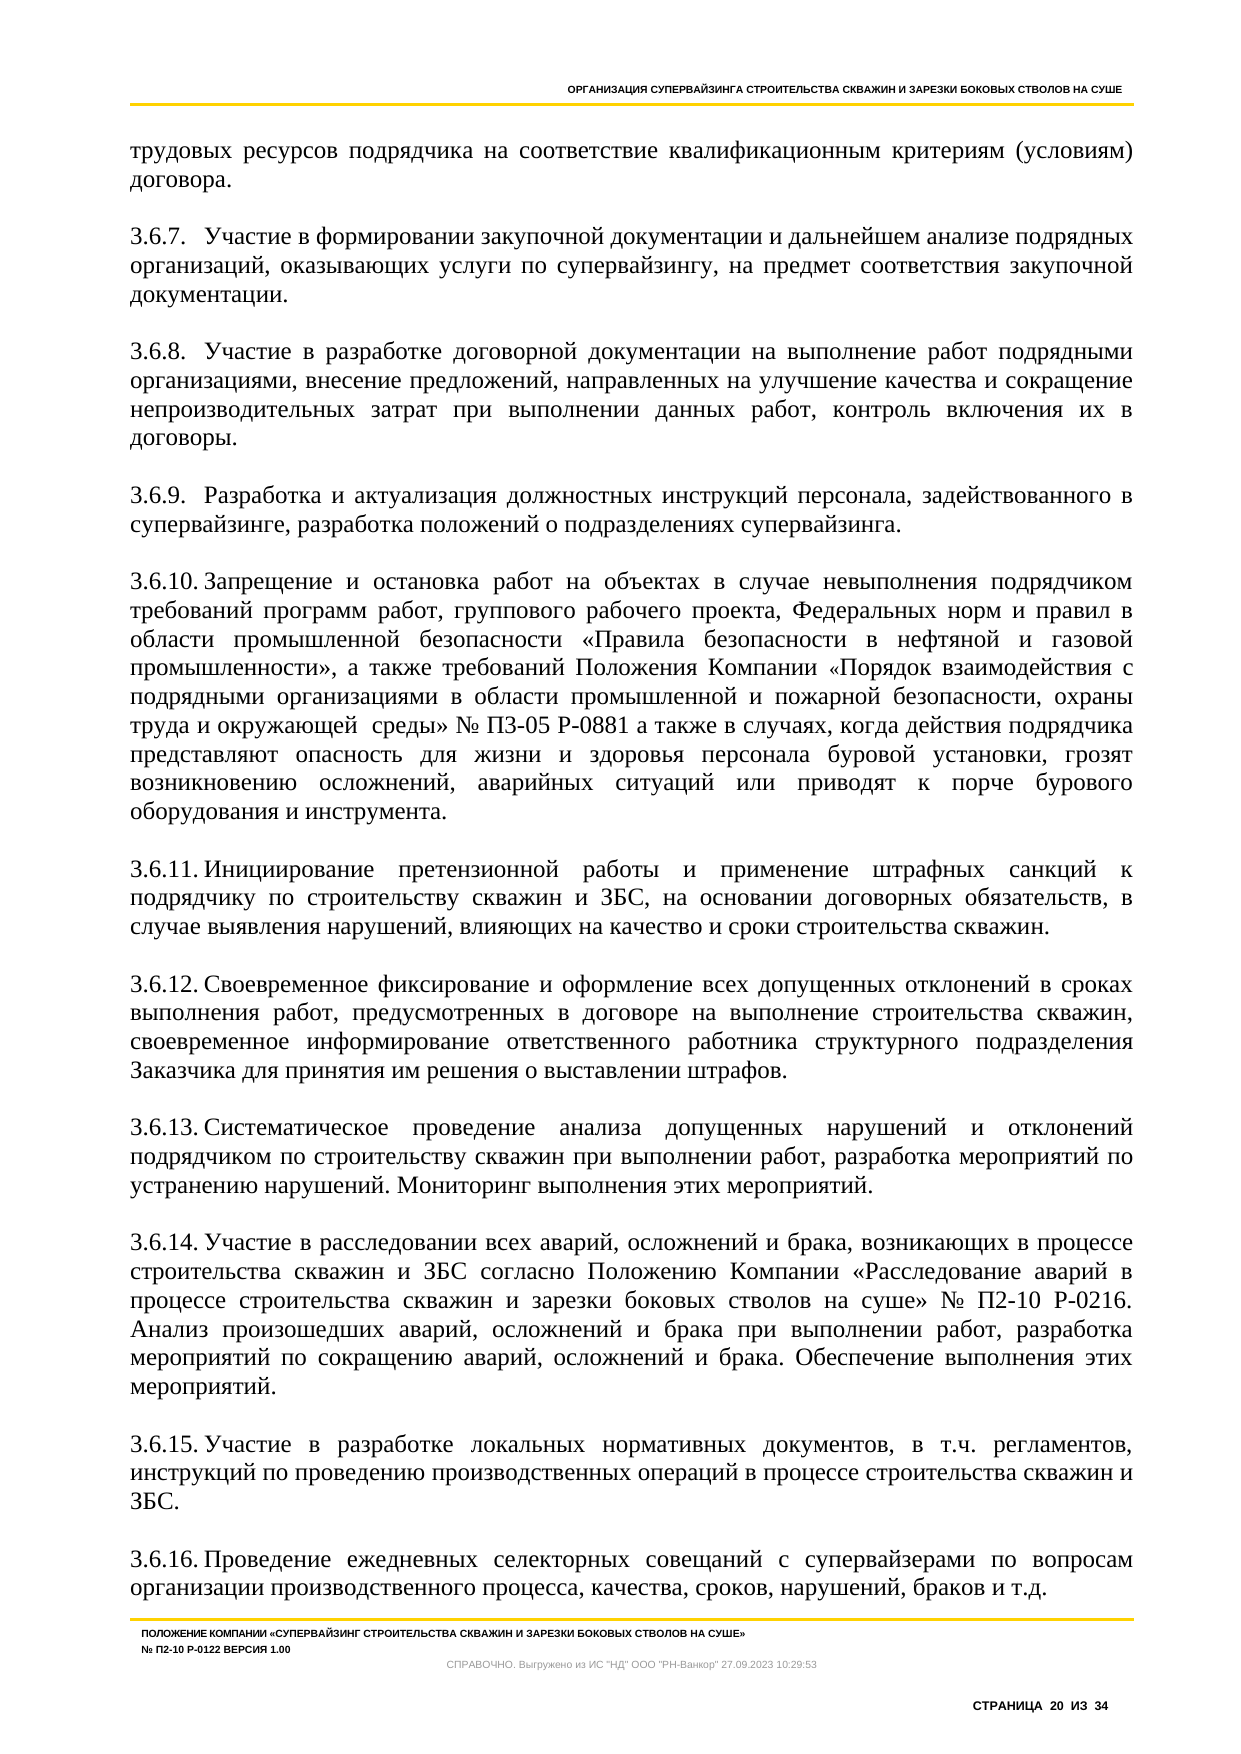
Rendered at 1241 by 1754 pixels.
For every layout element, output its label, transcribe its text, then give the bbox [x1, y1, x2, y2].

list Участие в разработке договорной документации на выполнение работ подрядными организациями, внесение предложений, направленных на улучшение качества и сокращение непроизводительных затрат при выполнении данных работ, контроль включения их в договоры. [130, 336, 1134, 451]
list Участие в разработке локальных нормативных документов, в т.ч. регламентов, инструкций по проведению производственных операций в процессе строительства скважин и ЗБС. [130, 1429, 1134, 1515]
list Участие в расследовании всех аварий, осложнений и брака, возникающих в процессе строительства скважин и ЗБС согласно Положению Компании «Расследование аварий в процессе строительства скважин и зарезки боковых стволов на суше» № П2-10 Р-0216. Анализ произошедших аварий, осложнений и брака при выполнении работ, разработка мероприятий по сокращению аварий, осложнений и брака. Обеспечение выполнения этих мероприятий. [130, 1227, 1134, 1400]
list Систематическое проведение анализа допущенных нарушений и отклонений подрядчиком по строительству скважин при выполнении работ, разработка мероприятий по устранению нарушений. Мониторинг выполнения этих мероприятий. [130, 1112, 1134, 1199]
list Инициирование претензионной работы и применение штрафных санкций к подрядчику по строительству скважин и ЗБС, на основании договорных обязательств, в случае выявления нарушений, влияющих на качество и сроки строительства скважин. [130, 854, 1134, 940]
list Запрещение и остановка работ на объектах в случае невыполнения подрядчиком требований программ работ, группового рабочего проекта, Федеральных норм и правил в области промышленной безопасности «Правила безопасности в нефтяной и газовой промышленности», а также требований Положения Компании «Порядок взаимодействия с подрядными организациями в области промышленной и пожарной безопасности, охраны труда и окружающей среды» № П3-05 Р-0881 а также в случаях, когда действия подрядчика представляют опасность для жизни и здоровья персонала буровой установки, грозят возникновению осложнений, аварийных ситуаций или приводят к порче бурового оборудования и инструмента. [130, 566, 1134, 825]
list Разработка и актуализация должностных инструкций персонала, задействованного в супервайзинге, разработка положений о подразделениях супервайзинга. [130, 480, 1134, 537]
list Проведение ежедневных селекторных совещаний с супервайзерами по вопросам организации производственного процесса, качества, сроков, нарушений, браков и т.д. [130, 1544, 1134, 1601]
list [130, 135, 1134, 192]
list Своевременное фиксирование и оформление всех допущенных отклонений в сроках выполнения работ, предусмотренных в договоре на выполнение строительства скважин, своевременное информирование ответственного работника структурного подразделения Заказчика для принятия им решения о выставлении штрафов. [130, 969, 1134, 1084]
list Участие в формировании закупочной документации и дальнейшем анализе подрядных организаций, оказывающих услуги по супервайзингу, на предмет соответствия закупочной документации. [130, 221, 1134, 307]
